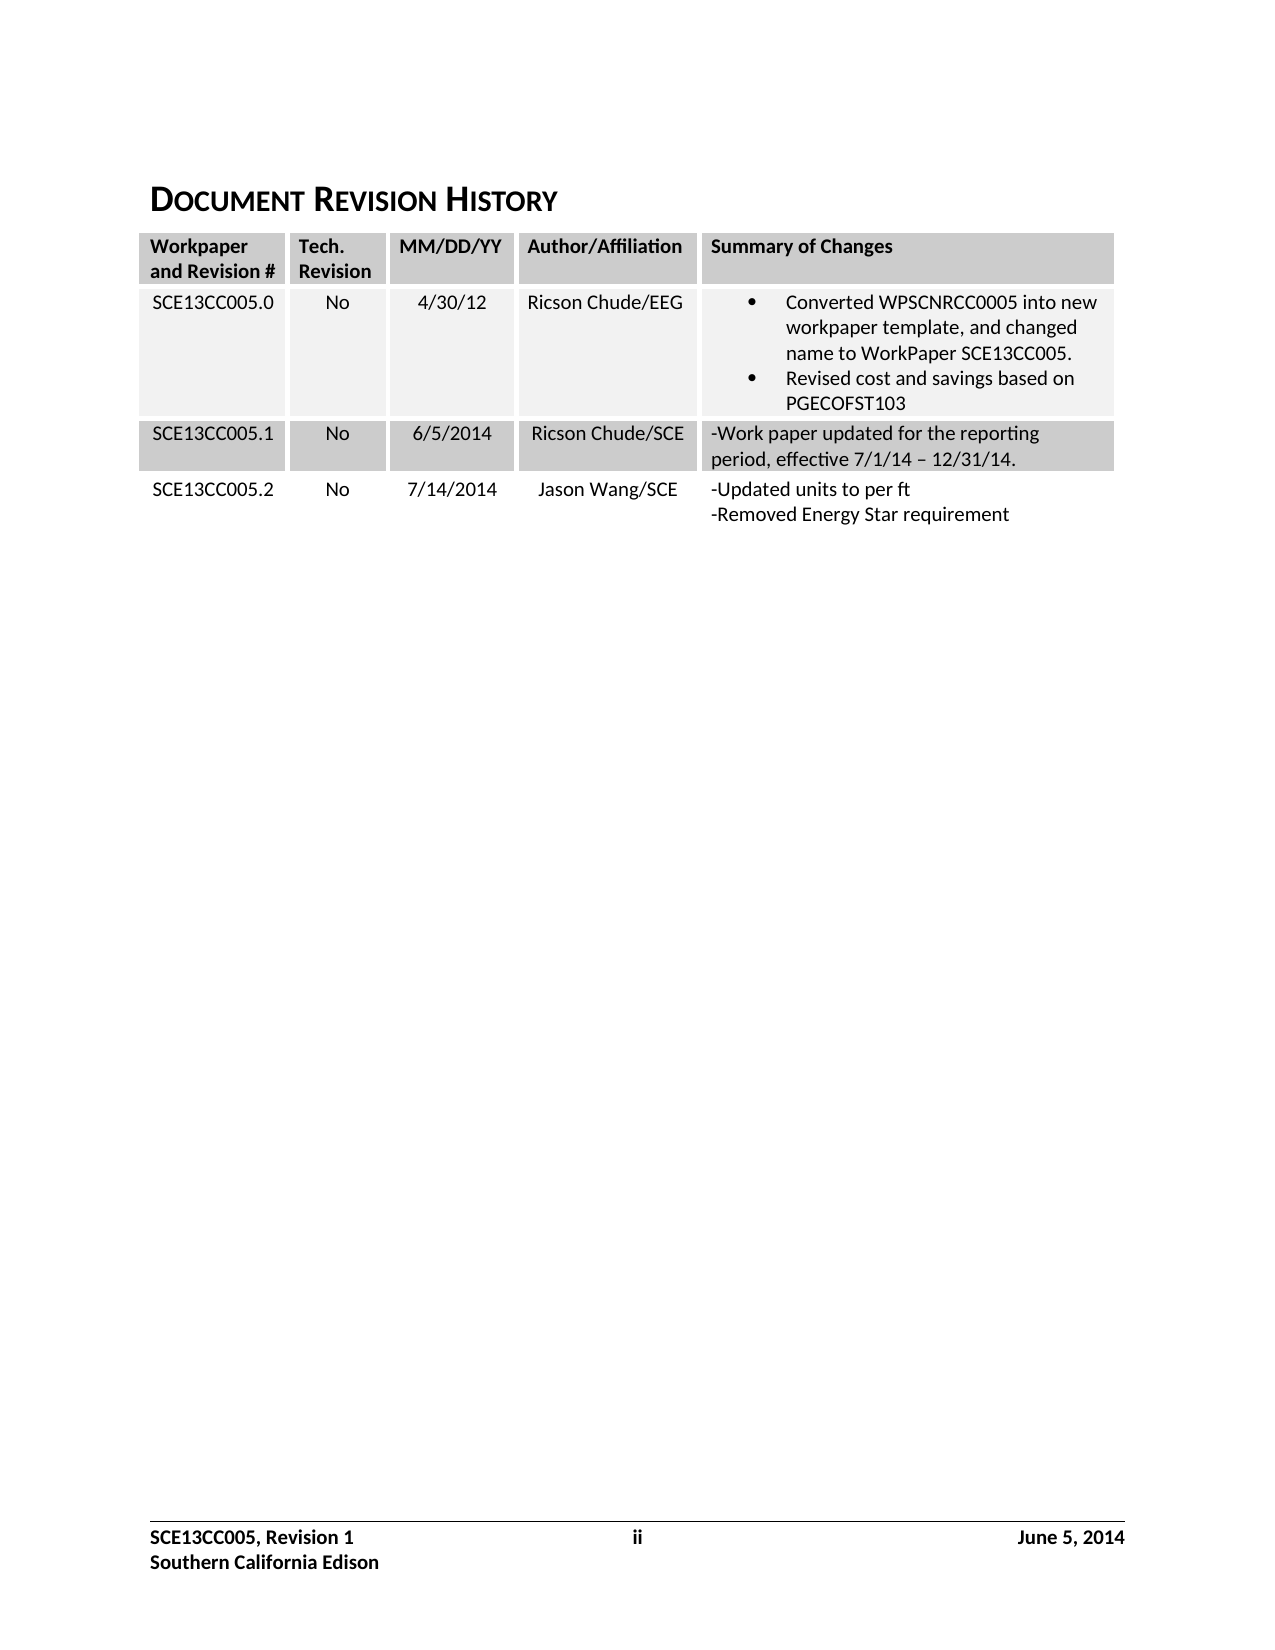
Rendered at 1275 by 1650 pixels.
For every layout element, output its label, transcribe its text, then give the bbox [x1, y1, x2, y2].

table_cell SCE13CC005.2 [139, 476, 285, 527]
table_cell No [290, 476, 386, 527]
table_cell -Updated units to per ft -Removed Energy Star requirement [702, 476, 1114, 527]
table_cell -Work paper updated for the reporting period, effective 7/1/14 – 12/31/14. [702, 421, 1114, 471]
table_cell SCE13CC005.1 [139, 421, 285, 471]
subtitle Document Revision History [150, 175, 1125, 221]
table_header Author/Affiliation [519, 233, 697, 284]
table_cell SCE13CC005.0 [139, 289, 285, 416]
table_header MM/DD/YY [390, 233, 514, 284]
table_cell Jason Wang/SCE [519, 476, 697, 527]
table_cell Ricson Chude/SCE [519, 421, 697, 471]
table_cell 4/30/12 [390, 289, 514, 416]
table_header Tech. Revision [290, 233, 386, 284]
table_cell Converted WPSCNRCC0005 into new workpaper template, and changed name to WorkPaper SCE13CC005. Revised cost and savings based on PGECOFST103 [702, 289, 1114, 416]
table_cell Ricson Chude/EEG [519, 289, 697, 416]
table_cell No [290, 421, 386, 471]
table_cell 6/5/2014 [390, 421, 514, 471]
table_cell No [290, 289, 386, 416]
table_header Summary of Changes [702, 233, 1114, 284]
table_header Workpaper and Revision # [139, 233, 285, 284]
table_cell 7/14/2014 [390, 476, 514, 527]
